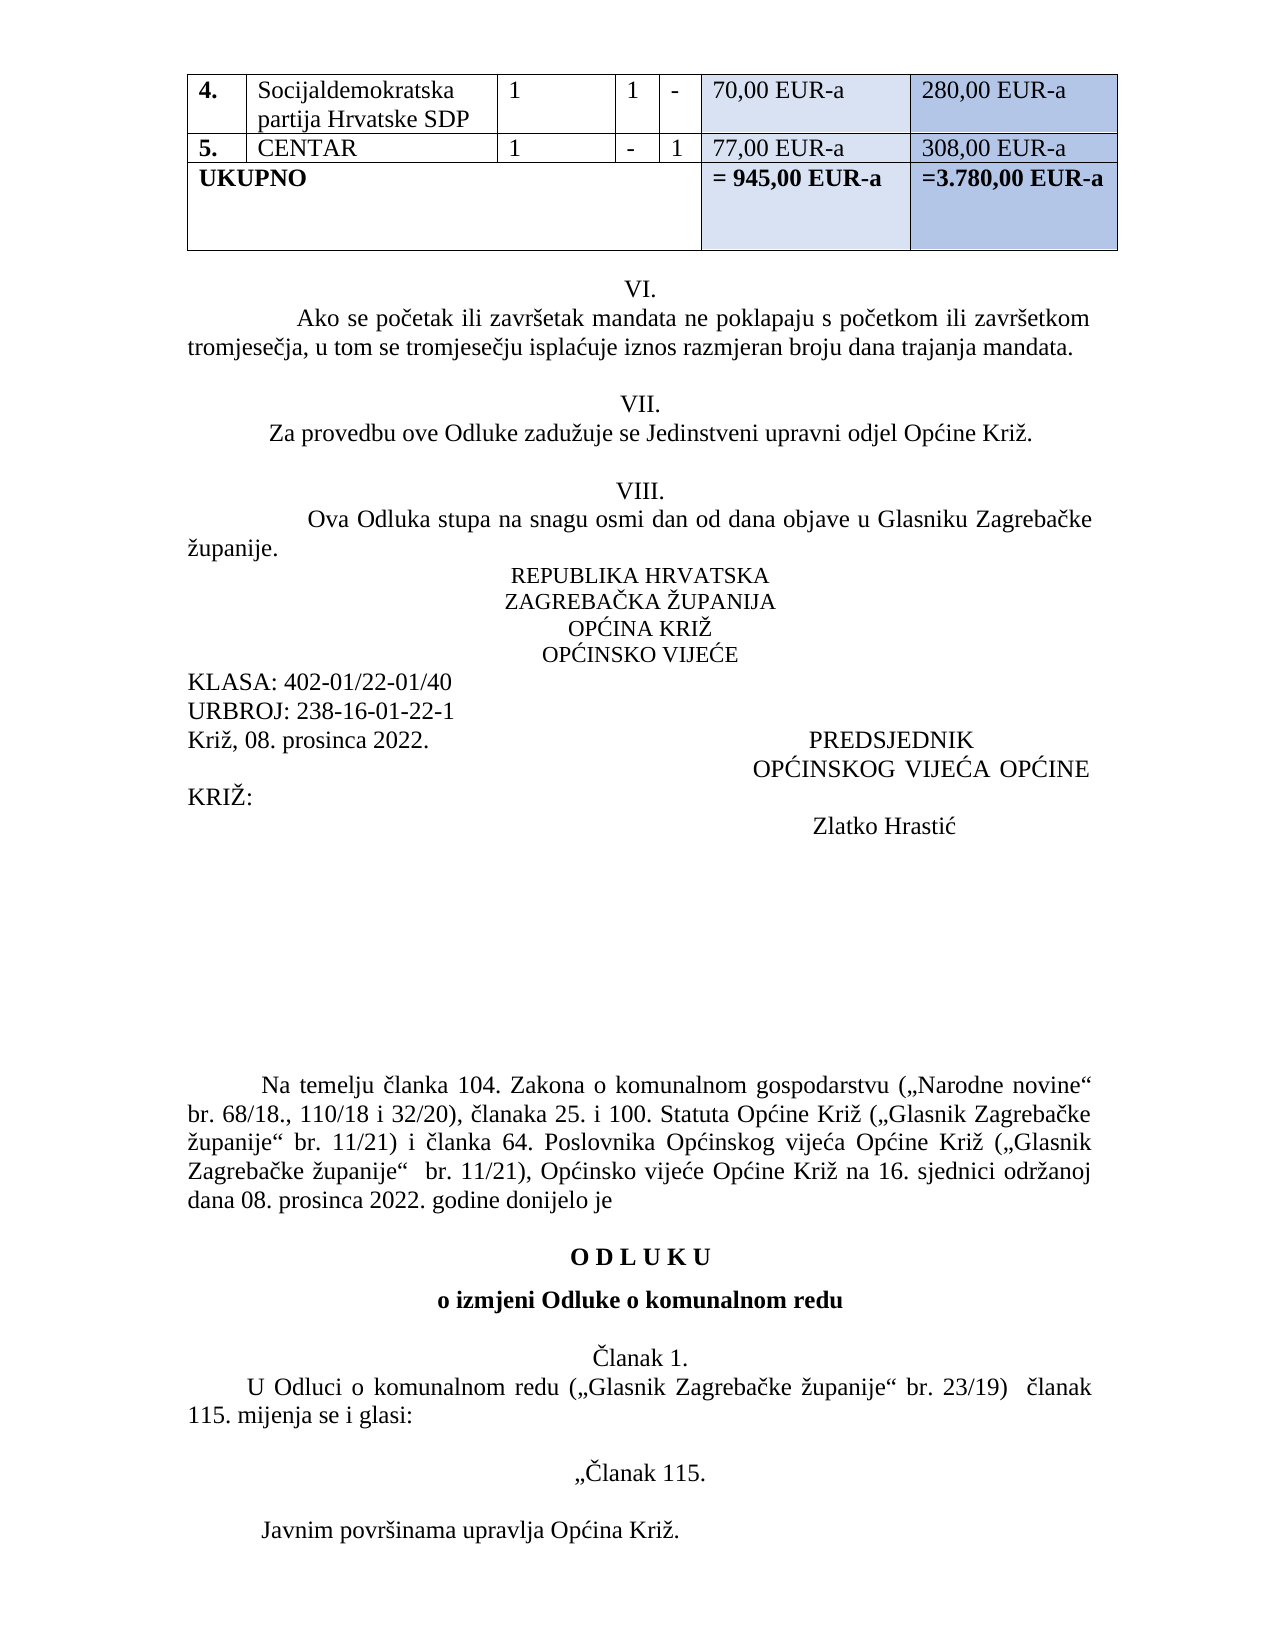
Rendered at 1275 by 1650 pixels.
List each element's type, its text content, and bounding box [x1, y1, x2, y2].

table_cell 77,00 EUR-a [702, 134, 910, 162]
table_cell 5. [188, 134, 246, 162]
text o izmjeni Odluke o komunalnom redu [187, 1286, 1093, 1314]
text O D L U K U [187, 1242, 1093, 1271]
table_cell 308,00 EUR-a [911, 134, 1117, 162]
table_cell 1 [498, 134, 615, 162]
table_cell - [616, 134, 659, 162]
text REPUBLIKA HRVATSKA [187, 562, 1093, 588]
text OPĆINA KRIŽ [187, 615, 1093, 641]
table_cell 280,00 EUR-a [911, 75, 1117, 132]
text Članak 1. [187, 1343, 1093, 1372]
text URBROJ: 238-16-01-22-1 [187, 696, 1093, 725]
text Za provedbu ove Odluke zadužuje se Jedinstveni upravni odjel Općine Križ. [187, 418, 1093, 447]
text VII. [187, 389, 1093, 418]
table_cell =3.780,00 EUR-a [911, 163, 1117, 249]
table_cell 70,00 EUR-a [702, 75, 910, 132]
text ZAGREBAČKA ŽUPANIJA [187, 588, 1093, 615]
text Na temelju članka 104. Zakona o komunalnom gospodarstvu („Narodne novine“ br. 68/18., 110/18 i 32/20), članaka 25. i 100. Statuta Općine Križ („Glasnik Zagrebačke županije“ br. 11/21) i članka 64. Poslovnika Općinskog vijeća Općine Križ („Glasnik Zagrebačke županije“ br. 11/21), Općinsko vijeće Općine Križ na 16. sjednici održanoj dana 08. prosinca 2022. godine donijelo je [187, 1070, 1093, 1214]
table_cell - [660, 75, 701, 132]
text „Članak 115. [187, 1458, 1093, 1487]
text VIII. [187, 476, 1093, 504]
table_cell Socijaldemokratska partija Hrvatske SDP [247, 75, 497, 132]
text Ova Odluka stupa na snagu osmi dan od dana objave u Glasniku Zagrebačke županije. [187, 504, 1093, 562]
text OPĆINSKOG VIJEĆA OPĆINE KRIŽ: Zlatko Hrastić [187, 754, 1093, 840]
table_cell 1 [616, 75, 659, 132]
table_cell CENTAR [247, 134, 497, 162]
text U Odluci o komunalnom redu („Glasnik Zagrebačke županije“ br. 23/19) članak 115. mijenja se i glasi: [187, 1372, 1093, 1429]
text Javnim površinama upravlja Općina Križ. [187, 1516, 1104, 1544]
text Križ, 08. prosinca 2022. PREDSJEDNIK [187, 725, 1093, 754]
table_cell UKUPNO [188, 163, 701, 249]
table_cell = 945,00 EUR-a [702, 163, 910, 249]
table_cell 1 [660, 134, 701, 162]
text KLASA: 402-01/22-01/40 [187, 667, 1093, 696]
table_cell 4. [188, 75, 246, 132]
text OPĆINSKO VIJEĆE [187, 641, 1093, 667]
text VI. [187, 274, 1093, 303]
text Ako se početak ili završetak mandata ne poklapaju s početkom ili završetkom tromjesečja, u tom se tromjesečju isplaćuje iznos razmjeran broju dana trajanja mandata. [187, 303, 1093, 361]
table_cell 1 [498, 75, 615, 132]
